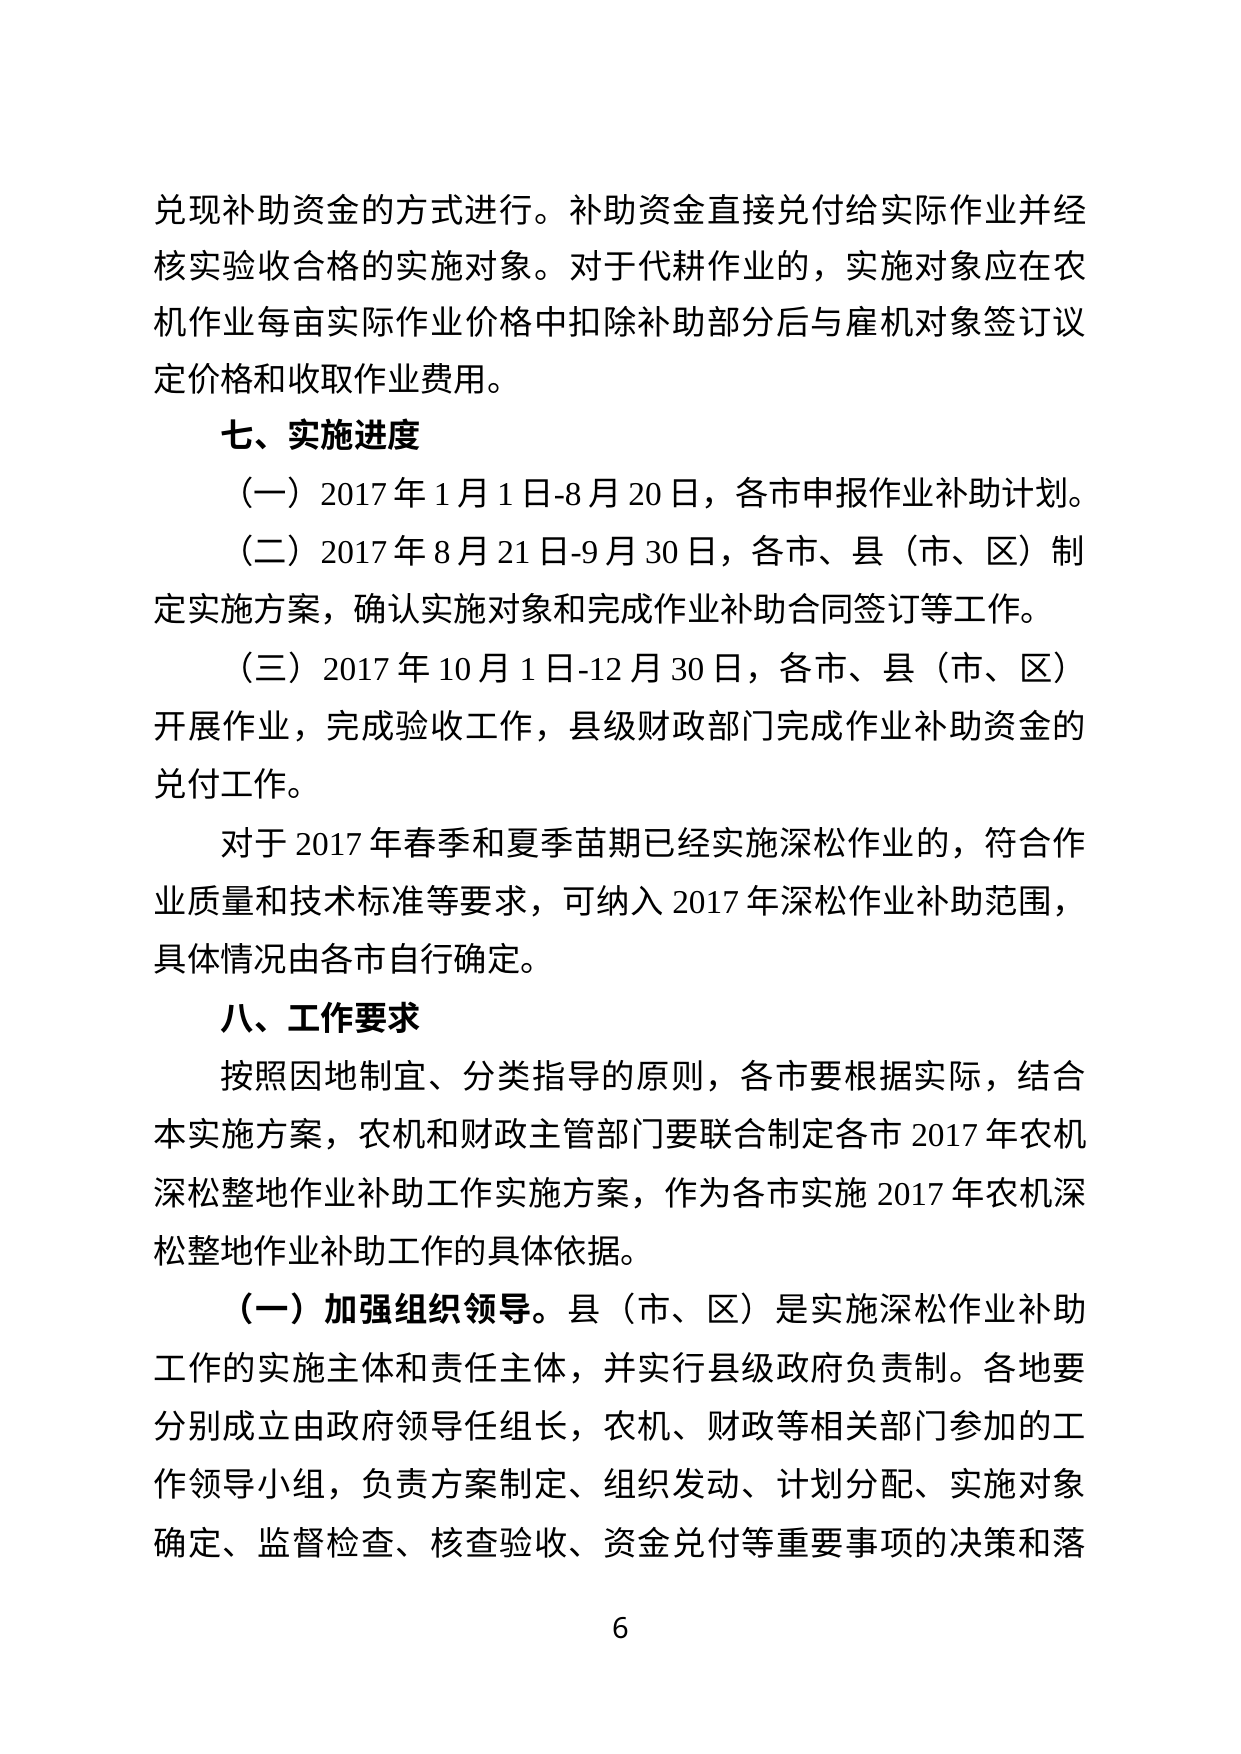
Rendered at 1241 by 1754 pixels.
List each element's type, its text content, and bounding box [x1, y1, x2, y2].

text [153, 177, 1087, 402]
text 八、工作要求 [153, 983, 1087, 1042]
text （一）2017年1月1日-8月20日，各市申报作业补助计划。 [153, 458, 1087, 517]
text （二）2017年8月21日-9月30日，各市、县（市、区）制定实施方案，确认实施对象和完成作业补助合同签订等工作。 [153, 517, 1087, 633]
text （三）2017年10月1日-12月30日，各市、县（市、区）开展作业，完成验收工作，县级财政部门完成作业补助资金的兑付工作。 [153, 633, 1087, 808]
text 对于2017年春季和夏季苗期已经实施深松作业的，符合作业质量和技术标准等要求，可纳入2017年深松作业补助范围，具体情况由各市自行确定。 [153, 808, 1087, 983]
text 按照因地制宜、分类指导的原则，各市要根据实际，结合本实施方案，农机和财政主管部门要联合制定各市2017年农机深松整地作业补助工作实施方案，作为各市实施2017年农机深松整地作业补助工作的具体依据。 [153, 1042, 1087, 1275]
text 七、实施进度 [153, 402, 1087, 458]
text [153, 1275, 1087, 1567]
